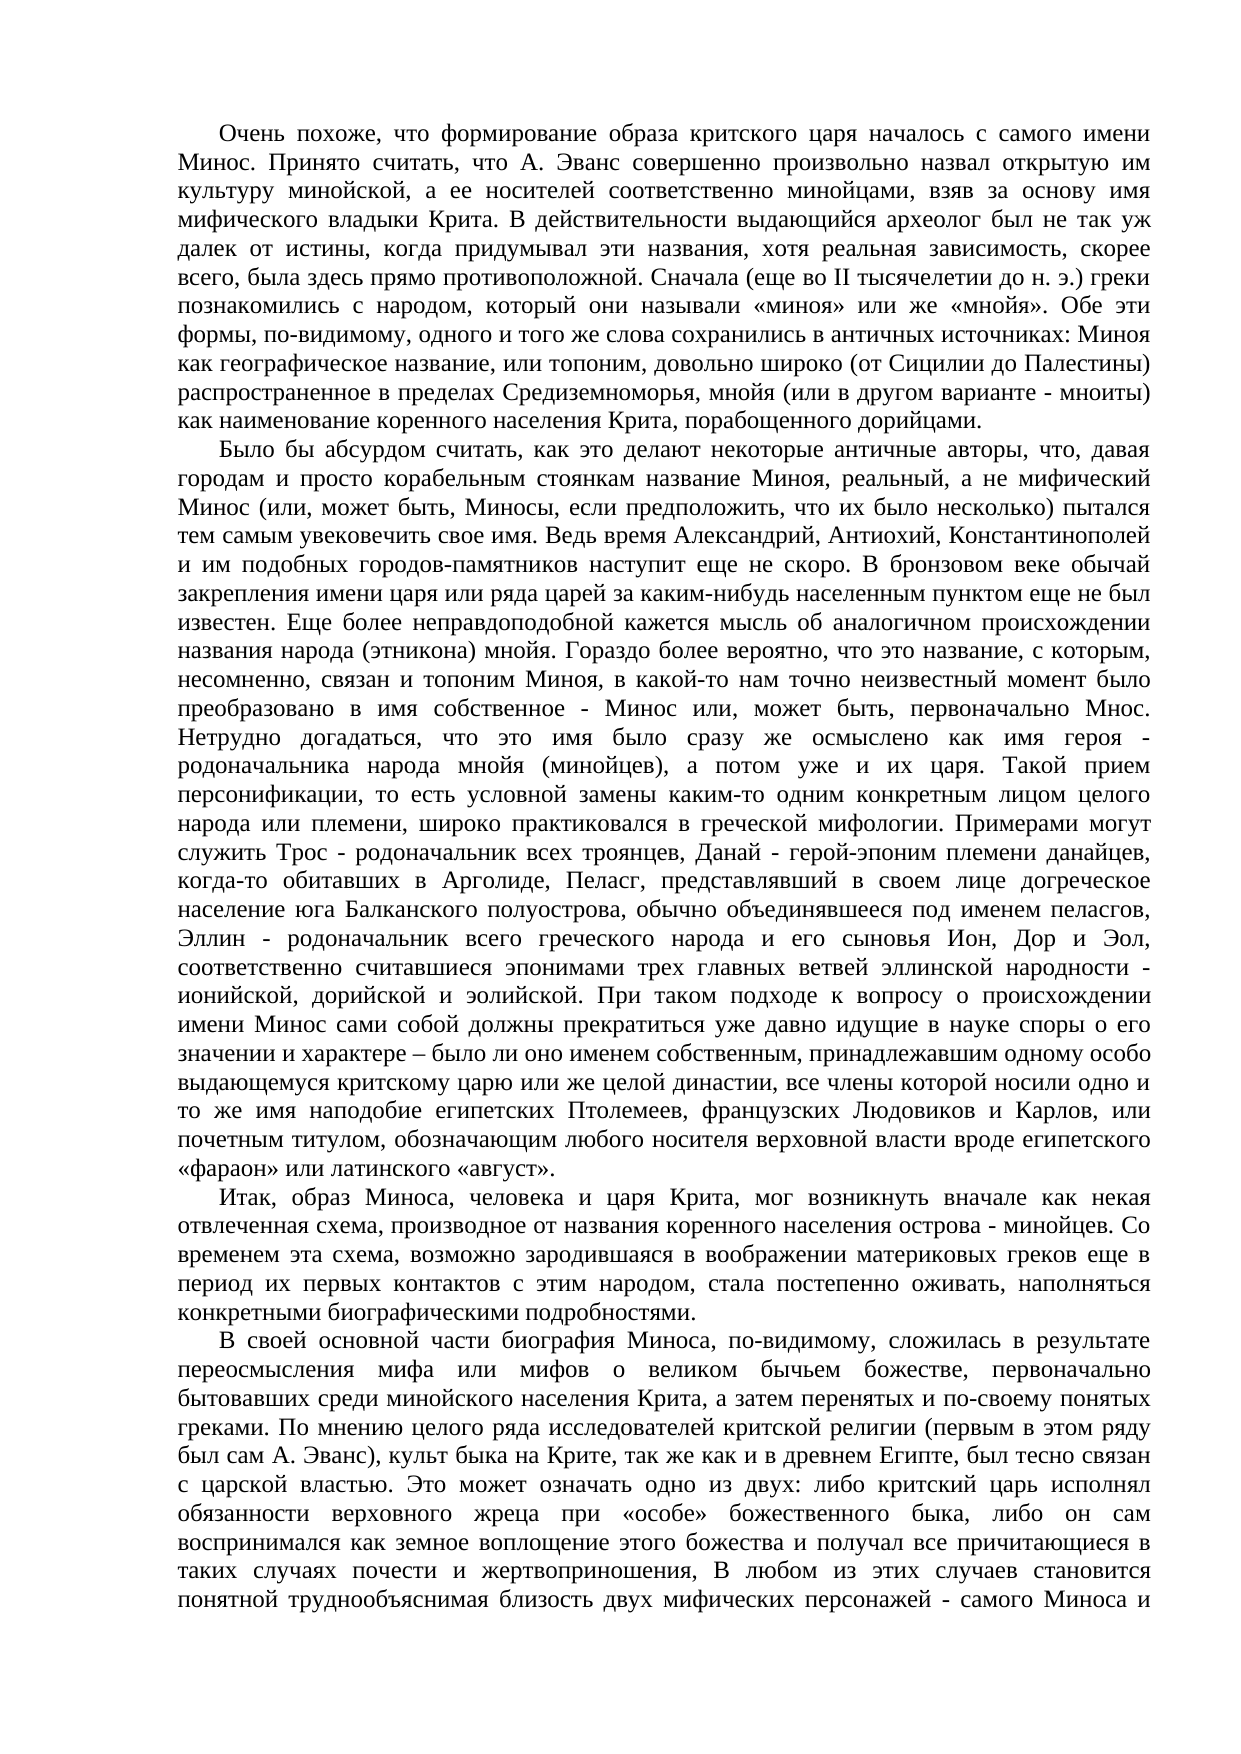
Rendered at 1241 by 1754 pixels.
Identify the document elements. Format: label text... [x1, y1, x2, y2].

text Очень похоже, что формирование образа критского царя началось с самого имени Минос. Принято считать, что А. Эванс совершенно произвольно назвал открытую им культуру минойской, а ее носителей соответственно минойцами, взяв за основу имя мифического владыки Крита. В действительности выдающийся археолог был не так уж далек от истины, когда придумывал эти названия, хотя реальная зависимость, скорее всего, была здесь прямо противоположной. Сначала (еще во II тысячелетии до н. э.) греки познакомились с народом, который они называли «миноя» или же «мнойя». Обе эти формы, по-видимому, одного и того же слова сохранились в античных источниках: Миноя как географическое название, или топоним, довольно широко (от Сицилии до Палестины) распространенное в пределах Средиземноморья, мнойя (или в другом варианте - мноиты) как наименование коренного населения Крита, порабощенного дорийцами. [177, 118, 1152, 434]
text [177, 1326, 1152, 1613]
text Итак, образ Миноса, человека и царя Крита, мог возникнуть вначале как некая отвлеченная схема, производное от названия коренного населения острова - минойцев. Со временем эта схема, возможно зародившаяся в воображении материковых греков еще в период их первых контактов с этим народом, стала постепенно оживать, наполняться конкретными биографическими подробностями. [177, 1182, 1152, 1326]
text Было бы абсурдом считать, как это делают некоторые античные авторы, что, давая городам и просто корабельным стоянкам название Миноя, реальный, а не мифический Минос (или, может быть, Миносы, если предположить, что их было несколько) пытался тем самым увековечить свое имя. Ведь время Александрий, Антиохий, Константинополей и им подобных городов-памятников наступит еще не скоро. В бронзовом веке обычай закрепления имени царя или ряда царей за каким-нибудь населенным пунктом еще не был известен. Еще более неправдоподобной кажется мысль об аналогичном происхождении названия народа (этникона) мнойя. Гораздо более вероятно, что это название, с которым, несомненно, связан и топоним Миноя, в какой-то нам точно неизвестный момент было преобразовано в имя собственное - Минос или, может быть, первоначально Мнос. Нетрудно догадаться, что это имя было сразу же осмыслено как имя героя - родоначальника народа мнойя (минойцев), а потом уже и их царя. Такой прием персонификации, то есть условной замены каким-то одним конкретным лицом целого народа или племени, широко практиковался в греческой мифологии. Примерами могут служить Трос - родоначальник всех троянцев, Данай - герой-эпоним племени данайцев, когда-то обитавших в Арголиде, Пеласг, представлявший в своем лице догреческое население юга Балканского полуострова, обычно объединявшееся под именем пеласгов, Эллин - родоначальник всего греческого народа и его сыновья Ион, Дор и Эол, соответственно считавшиеся эпонимами трех главных ветвей эллинской народности - ионийской, дорийской и эолийской. При таком подходе к вопросу о происхождении имени Минос сами собой должны прекратиться уже давно идущие в науке споры о его значении и характере – было ли оно именем собственным, принадлежавшим одному особо выдающемуся критскому царю или же целой династии, все члены которой носили одно и то же имя наподобие египетских Птолемеев, французских Людовиков и Карлов, или почетным титулом, обозначающим любого носителя верховной власти вроде египетского «фараон» или латинского «август». [177, 434, 1152, 1182]
